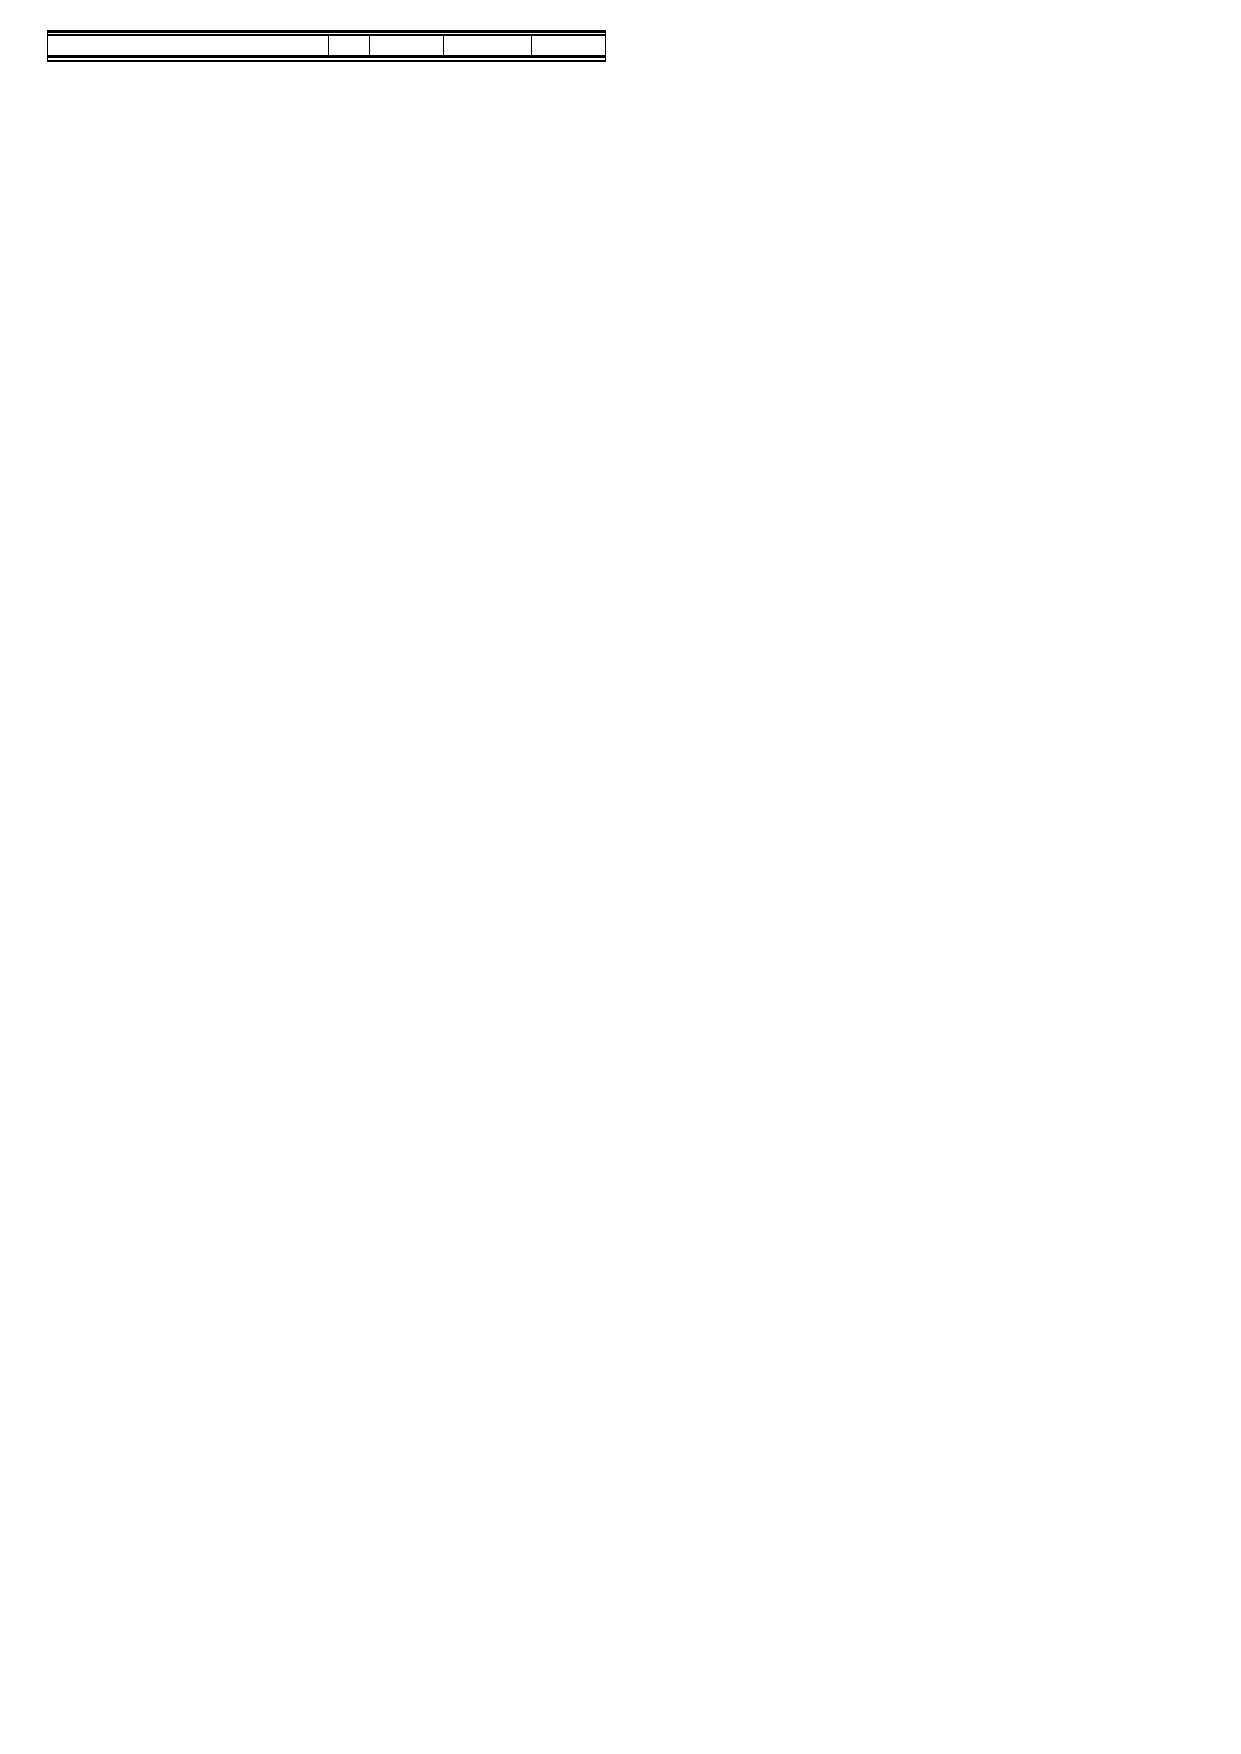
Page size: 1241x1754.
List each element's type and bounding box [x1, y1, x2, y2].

table_cell [532, 36, 605, 55]
table_cell [48, 36, 328, 55]
table_cell [370, 36, 443, 55]
table_cell [444, 36, 531, 55]
table_cell [329, 36, 369, 55]
